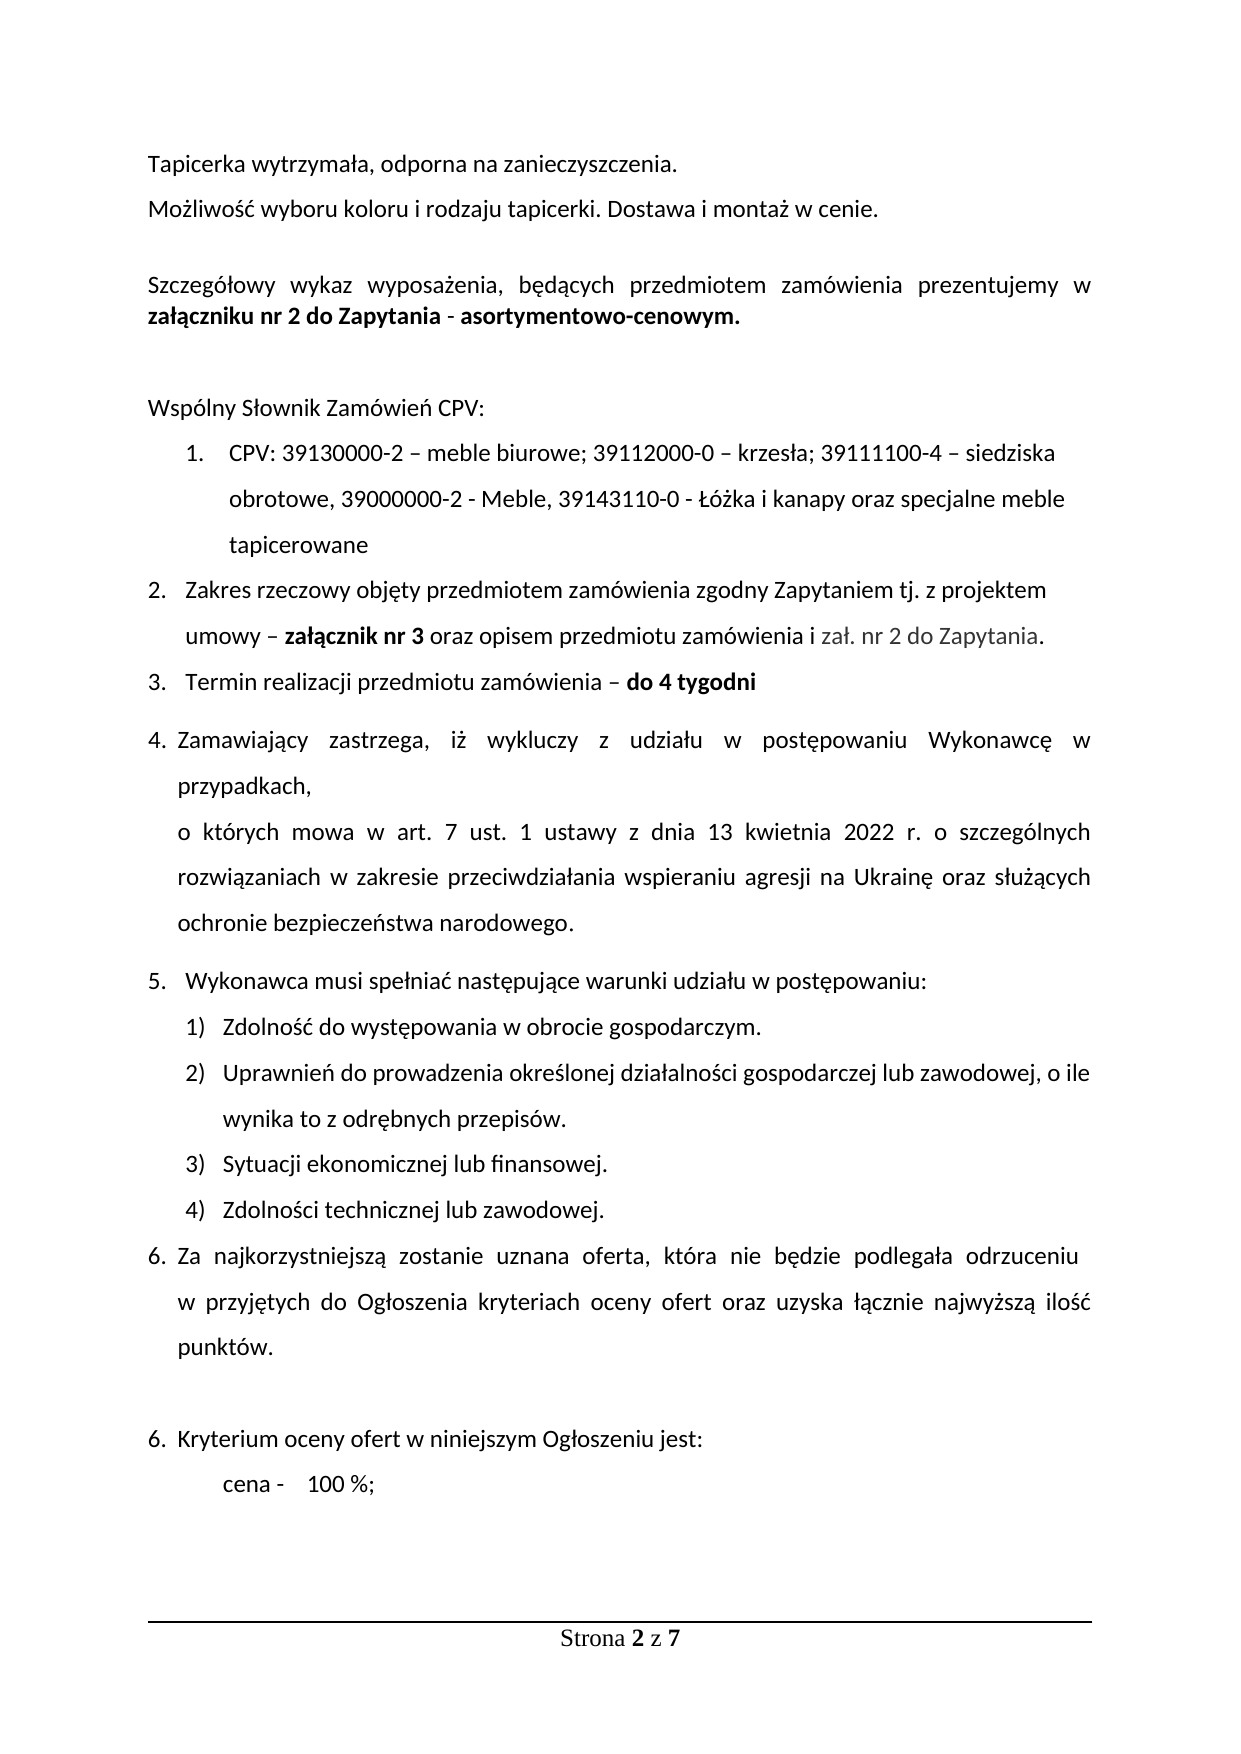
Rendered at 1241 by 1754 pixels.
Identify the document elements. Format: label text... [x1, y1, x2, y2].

text Tapicerka wytrzymała, odporna na zanieczyszczenia. [148, 148, 1092, 178]
list cena - 100 %; [223, 1468, 1092, 1499]
list Zdolność do występowania w obrocie gospodarczym. [185, 1011, 1092, 1042]
text Wspólny Słownik Zamówień CPV: [148, 392, 1092, 422]
list Sytuacji ekonomicznej lub finansowej. [185, 1148, 1090, 1179]
list Zamawiający zastrzega, iż wykluczy z udziału w postępowaniu Wykonawcę w przypadkach, o których mowa w art. 7 ust. 1 ustawy z dnia 13 kwietnia 2022 r. o szczególnych rozwiązaniach w zakresie przeciwdziałania wspieraniu agresji na Ukrainę oraz służących ochronie bezpieczeństwa narodowego. [148, 724, 1092, 938]
text Szczegółowy wykaz wyposażenia, będących przedmiotem zamówienia prezentujemy w załączniku nr 2 do Zapytania - asortymentowo-cenowym. [148, 270, 1092, 331]
list Za najkorzystniejszą zostanie uznana oferta, która nie będzie podlegała odrzuceniu w przyjętych do Ogłoszenia kryteriach oceny ofert oraz uzyska łącznie najwyższą ilość punktów. [148, 1240, 1092, 1362]
list CPV: 39130000-2 – meble biurowe; 39112000-0 – krzesła; 39111100-4 – siedziska obrotowe, 39000000-2 - Meble, 39143110-0 - Łóżka i kanapy oraz specjalne meble tapicerowane [185, 437, 1092, 559]
list Kryterium oceny ofert w niniejszym Ogłoszeniu jest: [148, 1423, 1092, 1453]
text Możliwość wyboru koloru i rodzaju tapicerki. Dostawa i montaż w cenie. [148, 193, 1092, 224]
list Uprawnień do prowadzenia określonej działalności gospodarczej lub zawodowej, o ile wynika to z odrębnych przepisów. [185, 1057, 1092, 1133]
list Zdolności technicznej lub zawodowej. [185, 1194, 1090, 1225]
list Zakres rzeczowy objęty przedmiotem zamówienia zgodny Zapytaniem tj. z projektem umowy – załącznik nr 3 oraz opisem przedmiotu zamówienia i zał. nr 2 do Zapytania. [148, 575, 1092, 651]
list Wykonawca musi spełniać następujące warunki udziału w postępowaniu: [148, 966, 1092, 996]
list Termin realizacji przedmiotu zamówienia – do 4 tygodni [148, 666, 1092, 697]
